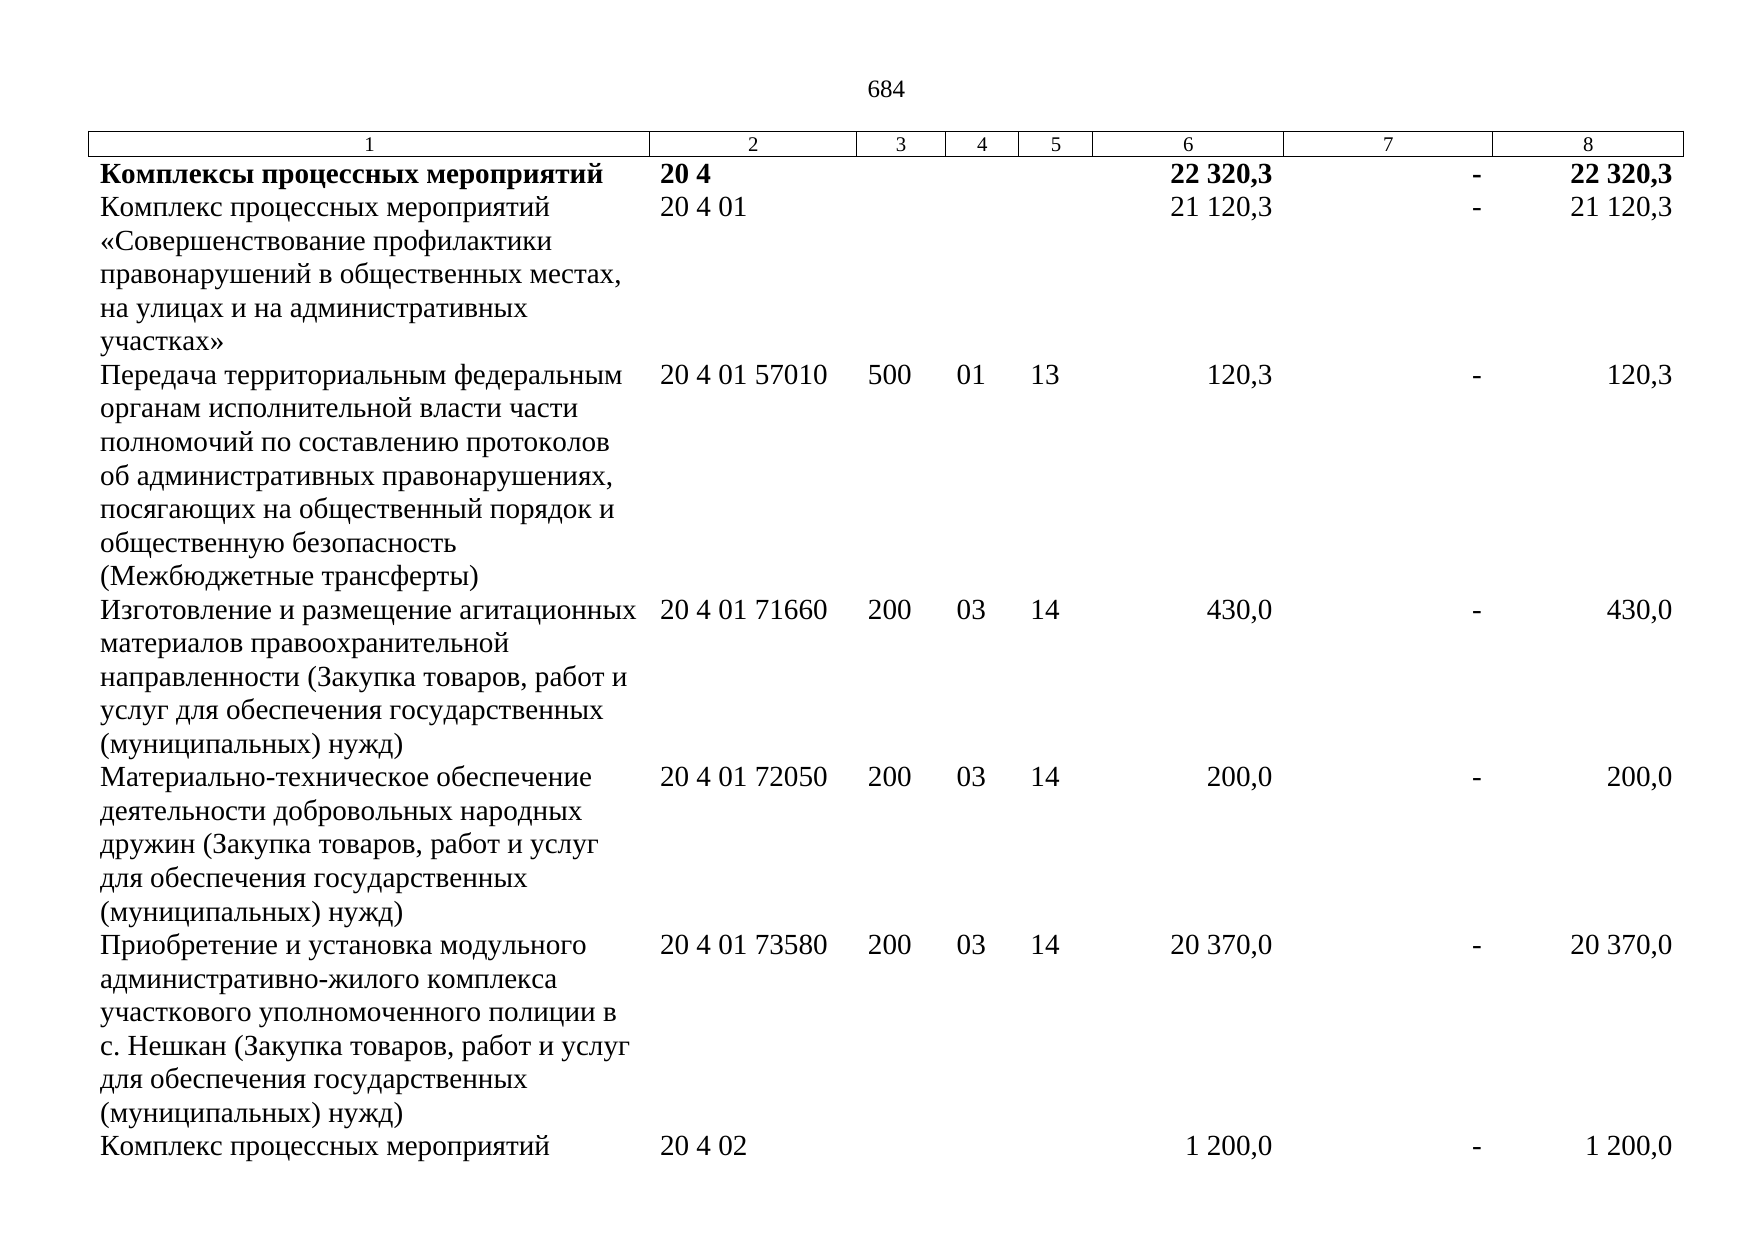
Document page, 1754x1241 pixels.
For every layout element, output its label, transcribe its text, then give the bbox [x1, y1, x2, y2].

table_header 2 [650, 132, 856, 156]
table_header 5 [1019, 132, 1092, 156]
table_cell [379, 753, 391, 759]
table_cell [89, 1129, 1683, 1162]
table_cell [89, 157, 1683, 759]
table_header 4 [946, 132, 1018, 156]
table_header 3 [857, 132, 945, 156]
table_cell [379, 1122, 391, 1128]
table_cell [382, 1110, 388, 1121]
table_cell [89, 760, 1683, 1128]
table_header 1 [89, 132, 649, 156]
table_header 8 [1493, 132, 1683, 156]
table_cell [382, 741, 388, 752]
table_header 7 [1284, 132, 1492, 156]
table_header 6 [1093, 132, 1283, 156]
